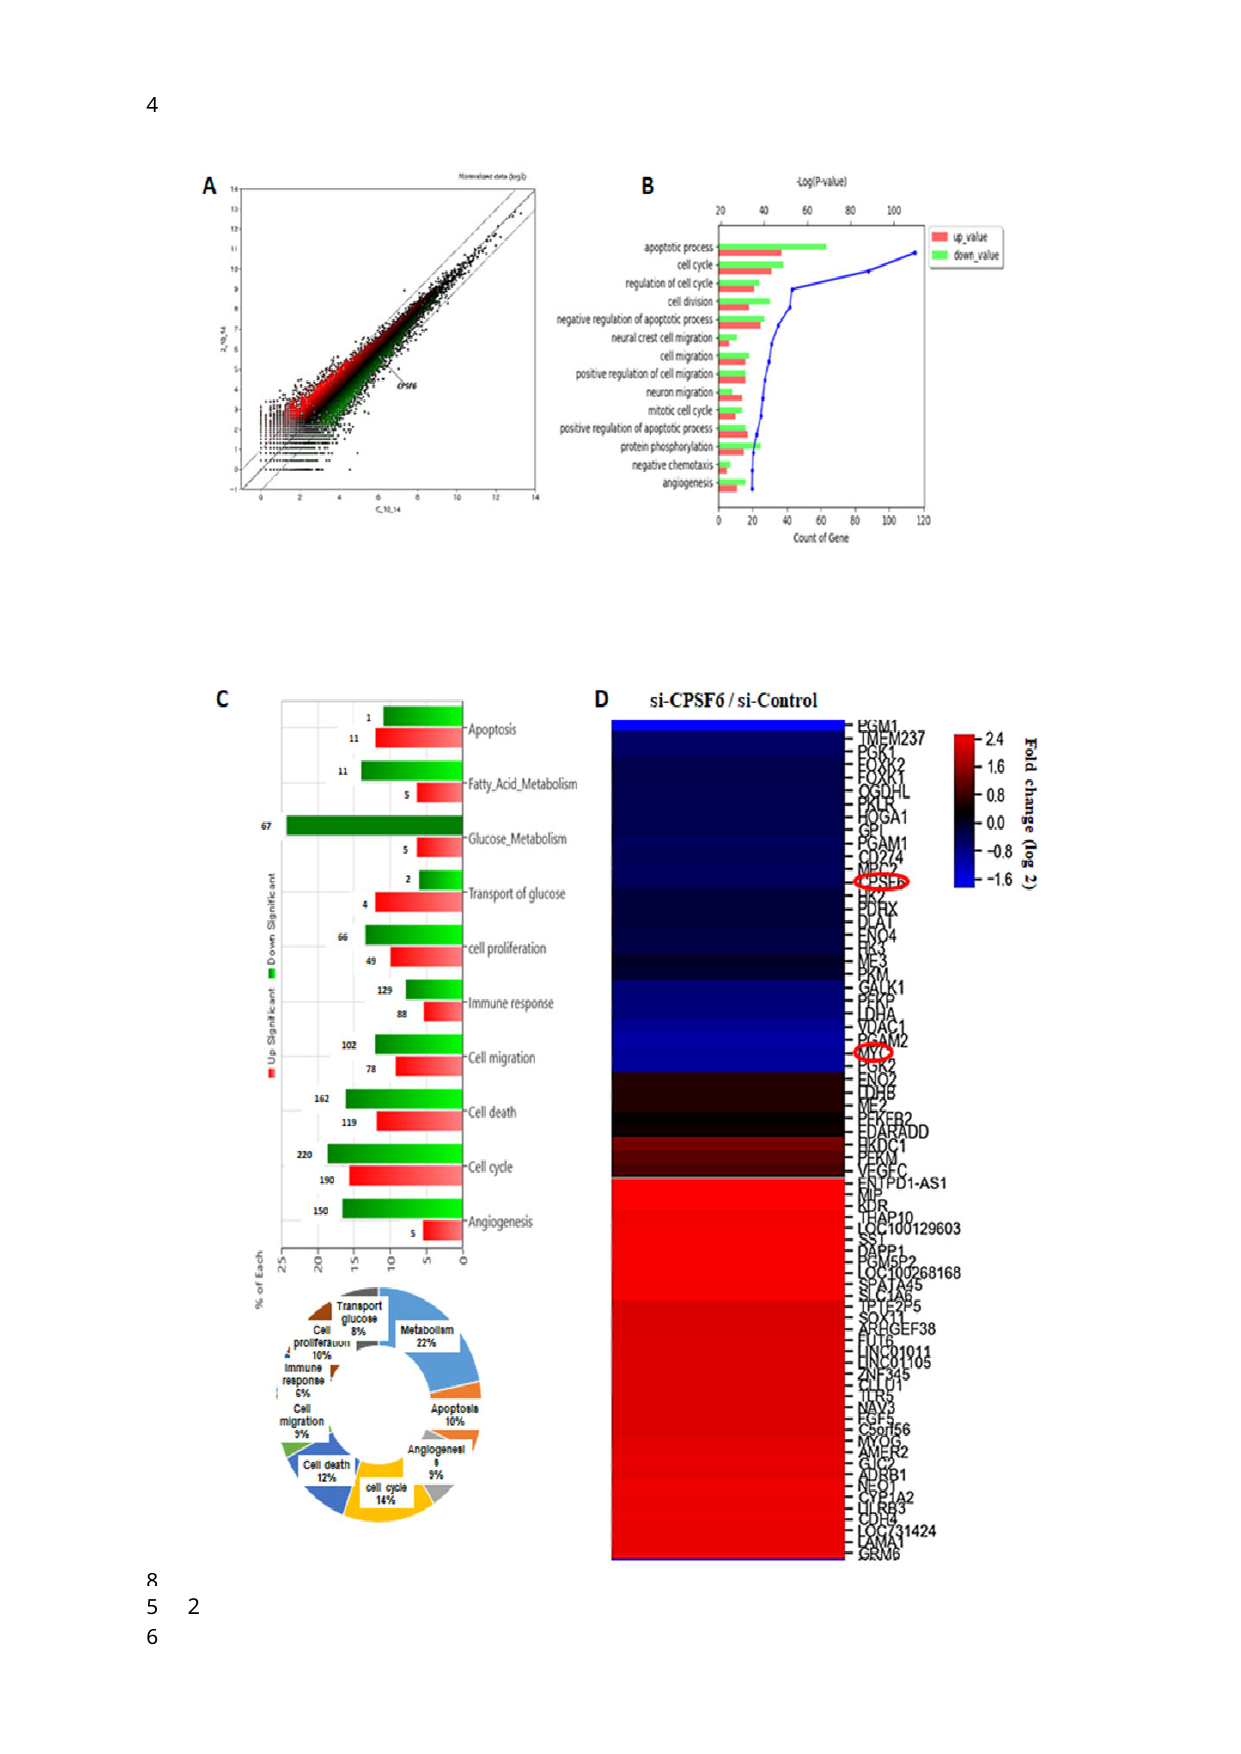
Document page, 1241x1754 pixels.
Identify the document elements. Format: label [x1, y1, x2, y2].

picture [187, 155, 1046, 1589]
